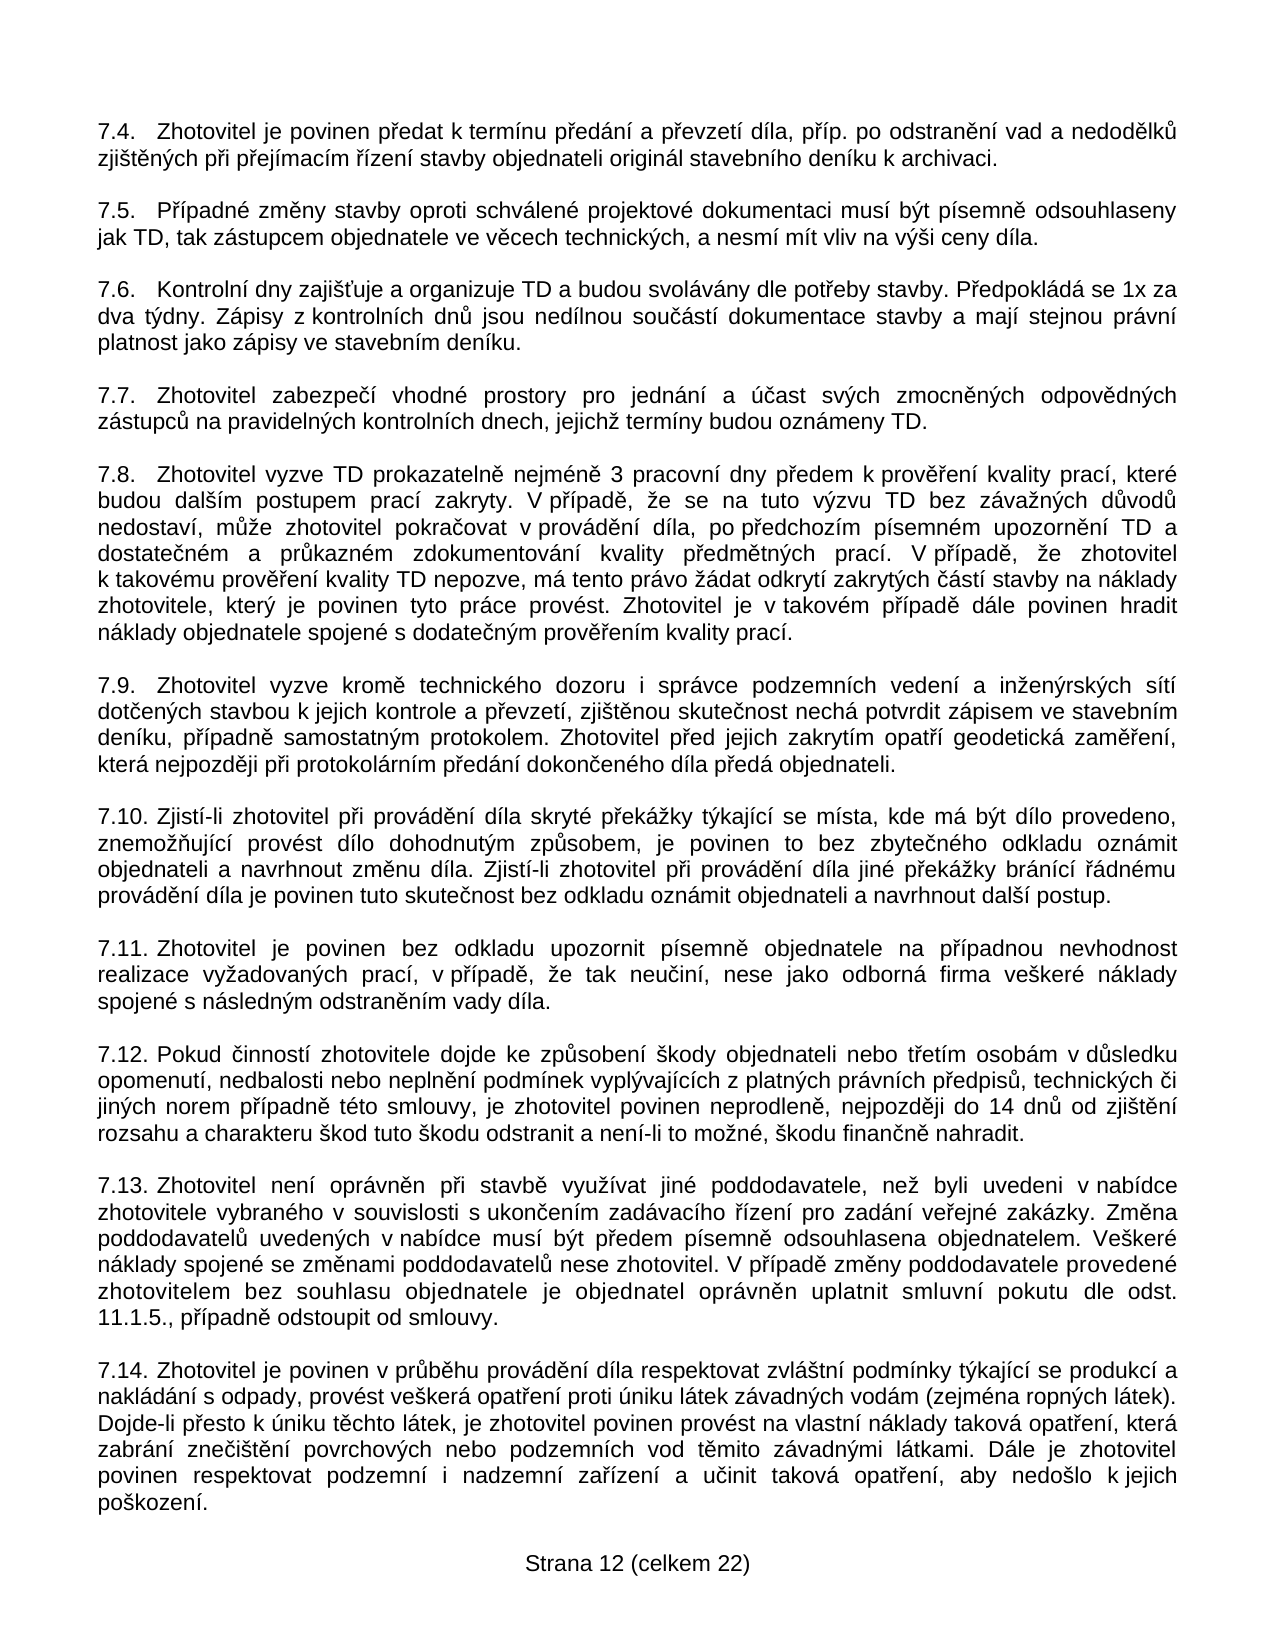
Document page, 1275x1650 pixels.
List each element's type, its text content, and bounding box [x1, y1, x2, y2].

list Zhotovitel zabezpečí vhodné prostory pro jednání a účast svých zmocněných odpovědných zástupců na pravidelných kontrolních dnech, jejichž termíny budou oznámeny TD. [97, 382, 1177, 434]
list Zhotovitel není oprávněn při stavbě využívat jiné poddodavatele, než byli uvedeni v nabídce zhotovitele vybraného v souvislosti s ukončením zadávacího řízení pro zadání veřejné zakázky. Změna poddodavatelů uvedených v nabídce musí být předem písemně odsouhlasena objednatelem. Veškeré náklady spojené se změnami poddodavatelů nese zhotovitel. V případě změny poddodavatele provedené zhotovitelem bez souhlasu objednatele je objednatel oprávněn uplatnit smluvní pokutu dle odst. 11.1.5., případně odstoupit od smlouvy. [97, 1172, 1177, 1330]
list Kontrolní dny zajišťuje a organizuje TD a budou svolávány dle potřeby stavby. Předpokládá se 1x za dva týdny. Zápisy z kontrolních dnů jsou nedílnou součástí dokumentace stavby a mají stejnou právní platnost jako zápisy ve stavebním deníku. [97, 276, 1177, 355]
list Zhotovitel vyzve kromě technického dozoru i správce podzemních vedení a inženýrských sítí dotčených stavbou k jejich kontrole a převzetí, zjištěnou skutečnost nechá potvrdit zápisem ve stavebním deníku, případně samostatným protokolem. Zhotovitel před jejich zakrytím opatří geodetická zaměření, která nejpozději při protokolárním předání dokončeného díla předá objednateli. [97, 672, 1177, 777]
list Zhotovitel je povinen předat k termínu předání a převzetí díla, příp. po odstranění vad a nedodělků zjištěných při přejímacím řízení stavby objednateli originál stavebního deníku k archivaci. [97, 118, 1177, 171]
list Zhotovitel vyzve TD prokazatelně nejméně 3 pracovní dny předem k prověření kvality prací, které budou dalším postupem prací zakryty. V případě, že se na tuto výzvu TD bez závažných důvodů nedostaví, může zhotovitel pokračovat v provádění díla, po předchozím písemném upozornění TD a dostatečném a průkazném zdokumentování kvality předmětných prací. V případě, že zhotovitel k takovému prověření kvality TD nepozve, má tento právo žádat odkrytí zakrytých částí stavby na náklady zhotovitele, který je povinen tyto práce provést. Zhotovitel je v takovém případě dále povinen hradit náklady objednatele spojené s dodatečným prověřením kvality prací. [97, 461, 1177, 645]
list Případné změny stavby oproti schválené projektové dokumentaci musí být písemně odsouhlaseny jak TD, tak zástupcem objednatele ve věcech technických, a nesmí mít vliv na výši ceny díla. [97, 197, 1177, 250]
list Zhotovitel je povinen bez odkladu upozornit písemně objednatele na případnou nevhodnost realizace vyžadovaných prací, v případě, že tak neučiní, nese jako odborná firma veškeré náklady spojené s následným odstraněním vady díla. [97, 935, 1177, 1014]
list Zhotovitel je povinen v průběhu provádění díla respektovat zvláštní podmínky týkající se produkcí a nakládání s odpady, provést veškerá opatření proti úniku látek závadných vodám (zejména ropných látek). Dojde-li přesto k úniku těchto látek, je zhotovitel povinen provést na vlastní náklady taková opatření, která zabrání znečištění povrchových nebo podzemních vod těmito závadnými látkami. Dále je zhotovitel povinen respektovat podzemní i nadzemní zařízení a učinit taková opatření, aby nedošlo k jejich poškození. [97, 1357, 1177, 1515]
list Zjistí-li zhotovitel při provádění díla skryté překážky týkající se místa, kde má být dílo provedeno, znemožňující provést dílo dohodnutým způsobem, je povinen to bez zbytečného odkladu oznámit objednateli a navrhnout změnu díla. Zjistí-li zhotovitel při provádění díla jiné překážky bránící řádnému provádění díla je povinen tuto skutečnost bez odkladu oznámit objednateli a navrhnout další postup. [97, 803, 1177, 909]
list Pokud činností zhotovitele dojde ke způsobení škody objednateli nebo třetím osobám v důsledku opomenutí, nedbalosti nebo neplnění podmínek vyplývajících z platných právních předpisů, technických či jiných norem případně této smlouvy, je zhotovitel povinen neprodleně, nejpozději do 14 dnů od zjištění rozsahu a charakteru škod tuto škodu odstranit a není-li to možné, škodu finančně nahradit. [97, 1041, 1177, 1146]
